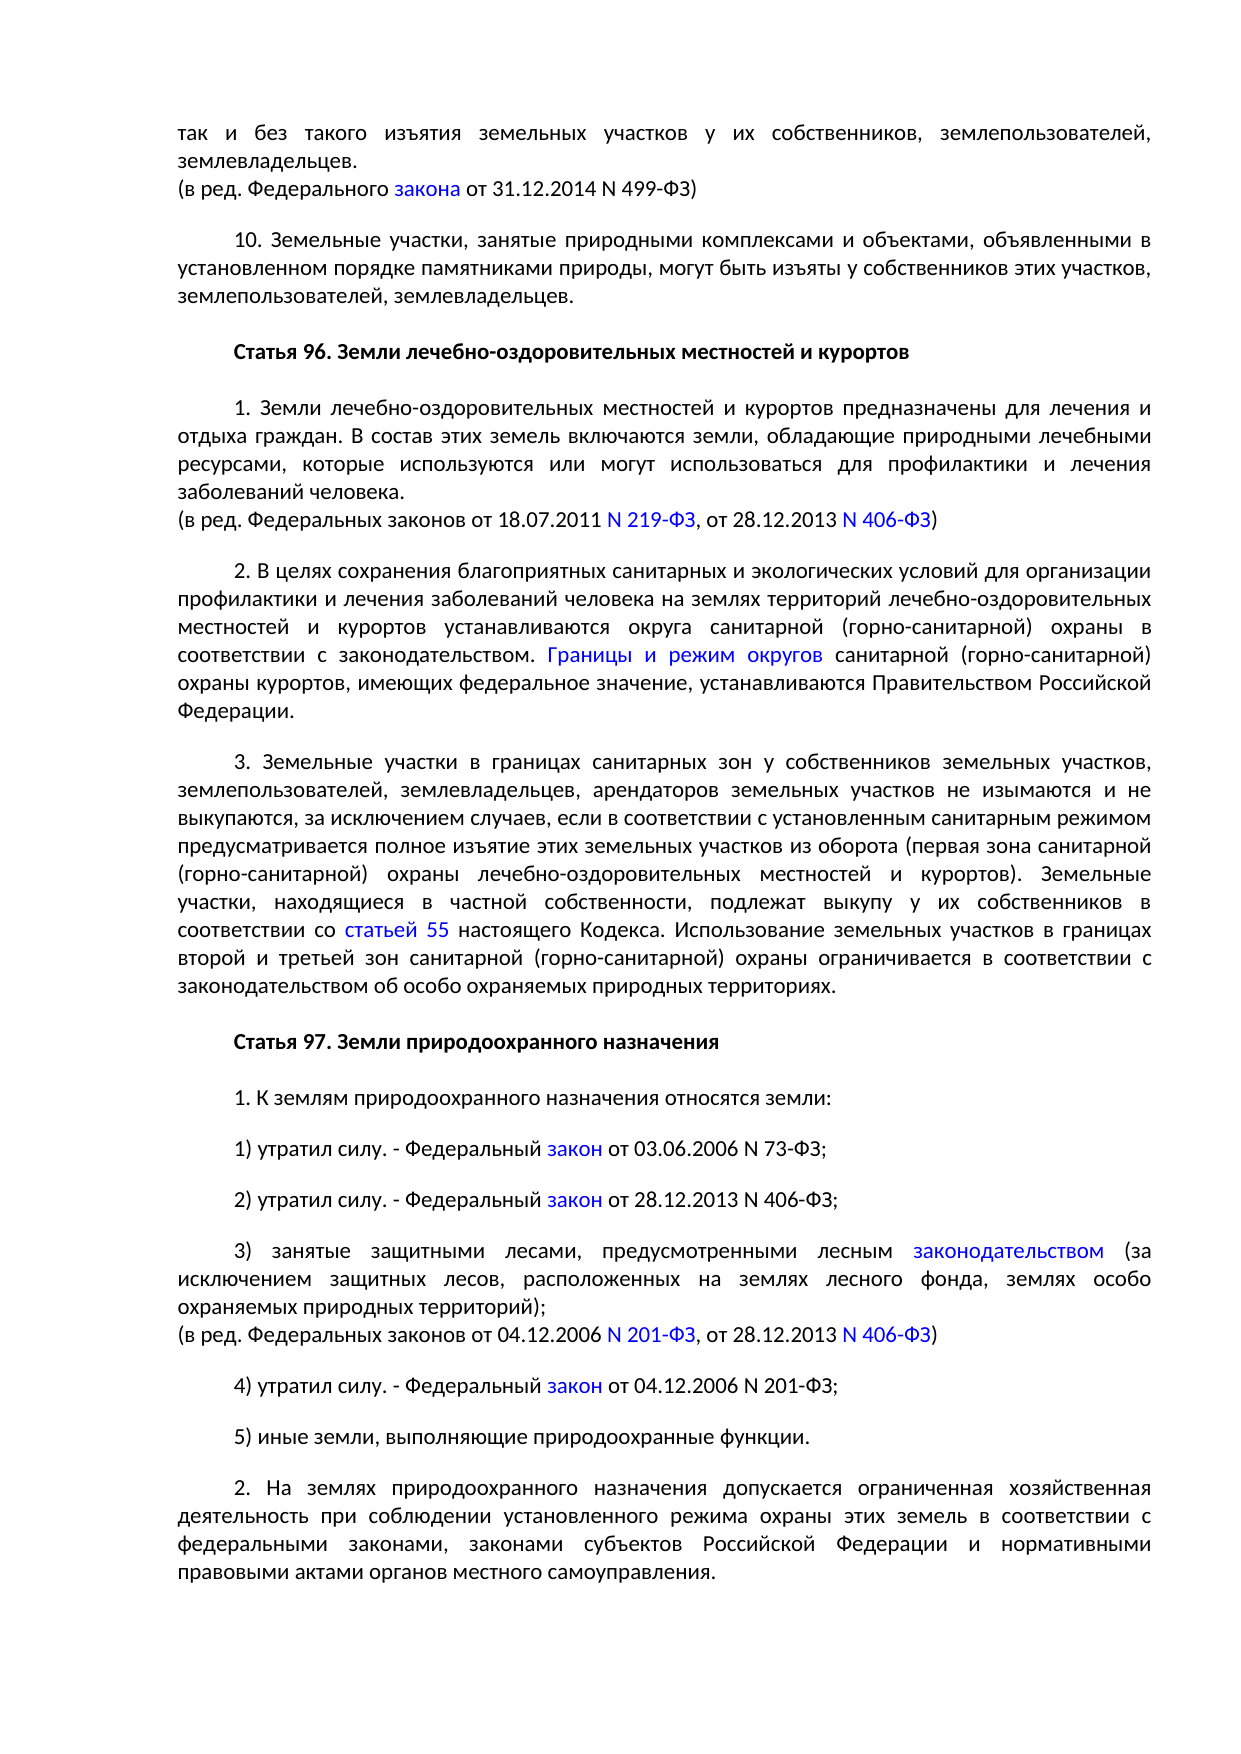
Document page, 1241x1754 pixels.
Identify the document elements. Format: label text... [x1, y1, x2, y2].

text 4) утратил силу. - Федеральный закон от 04.12.2006 N 201-ФЗ; [177, 1371, 1152, 1399]
text 5) иные земли, выполняющие природоохранные функции. [177, 1422, 1152, 1450]
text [177, 118, 1152, 174]
title Статья 96. Земли лечебно-оздоровительных местностей и курортов [177, 337, 1152, 365]
text 1) утратил силу. - Федеральный закон от 03.06.2006 N 73-ФЗ; [177, 1134, 1152, 1162]
text 2. В целях сохранения благоприятных санитарных и экологических условий для организации профилактики и лечения заболеваний человека на землях территорий лечебно-оздоровительных местностей и курортов устанавливаются округа санитарной (горно-санитарной) охраны в соответствии с законодательством. Границы и режим округов санитарной (горно-санитарной) охраны курортов, имеющих федеральное значение, устанавливаются Правительством Российской Федерации. [177, 556, 1152, 724]
text (в ред. Федеральных законов от 18.07.2011 N 219-ФЗ, от 28.12.2013 N 406-ФЗ) [177, 505, 1152, 533]
text 10. Земельные участки, занятые природными комплексами и объектами, объявленными в установленном порядке памятниками природы, могут быть изъяты у собственников этих участков, землепользователей, землевладельцев. [177, 225, 1152, 309]
text 1. К землям природоохранного назначения относятся земли: [177, 1083, 1152, 1112]
text (в ред. Федерального закона от 31.12.2014 N 499-ФЗ) [177, 174, 1152, 202]
text 2. На землях природоохранного назначения допускается ограниченная хозяйственная деятельность при соблюдении установленного режима охраны этих земель в соответствии с федеральными законами, законами субъектов Российской Федерации и нормативными правовыми актами органов местного самоуправления. [177, 1473, 1152, 1585]
text 1. Земли лечебно-оздоровительных местностей и курортов предназначены для лечения и отдыха граждан. В состав этих земель включаются земли, обладающие природными лечебными ресурсами, которые используются или могут использоваться для профилактики и лечения заболеваний человека. [177, 393, 1152, 505]
title Статья 97. Земли природоохранного назначения [177, 1027, 1152, 1056]
text 2) утратил силу. - Федеральный закон от 28.12.2013 N 406-ФЗ; [177, 1185, 1152, 1213]
text 3. Земельные участки в границах санитарных зон у собственников земельных участков, землепользователей, землевладельцев, арендаторов земельных участков не изымаются и не выкупаются, за исключением случаев, если в соответствии с установленным санитарным режимом предусматривается полное изъятие этих земельных участков из оборота (первая зона санитарной (горно-санитарной) охраны лечебно-оздоровительных местностей и курортов). Земельные участки, находящиеся в частной собственности, подлежат выкупу у их собственников в соответствии со статьей 55 настоящего Кодекса. Использование земельных участков в границах второй и третьей зон санитарной (горно-санитарной) охраны ограничивается в соответствии с законодательством об особо охраняемых природных территориях. [177, 747, 1152, 999]
text 3) занятые защитными лесами, предусмотренными лесным законодательством (за исключением защитных лесов, расположенных на землях лесного фонда, землях особо охраняемых природных территорий); [177, 1236, 1152, 1320]
text (в ред. Федеральных законов от 04.12.2006 N 201-ФЗ, от 28.12.2013 N 406-ФЗ) [177, 1320, 1152, 1348]
